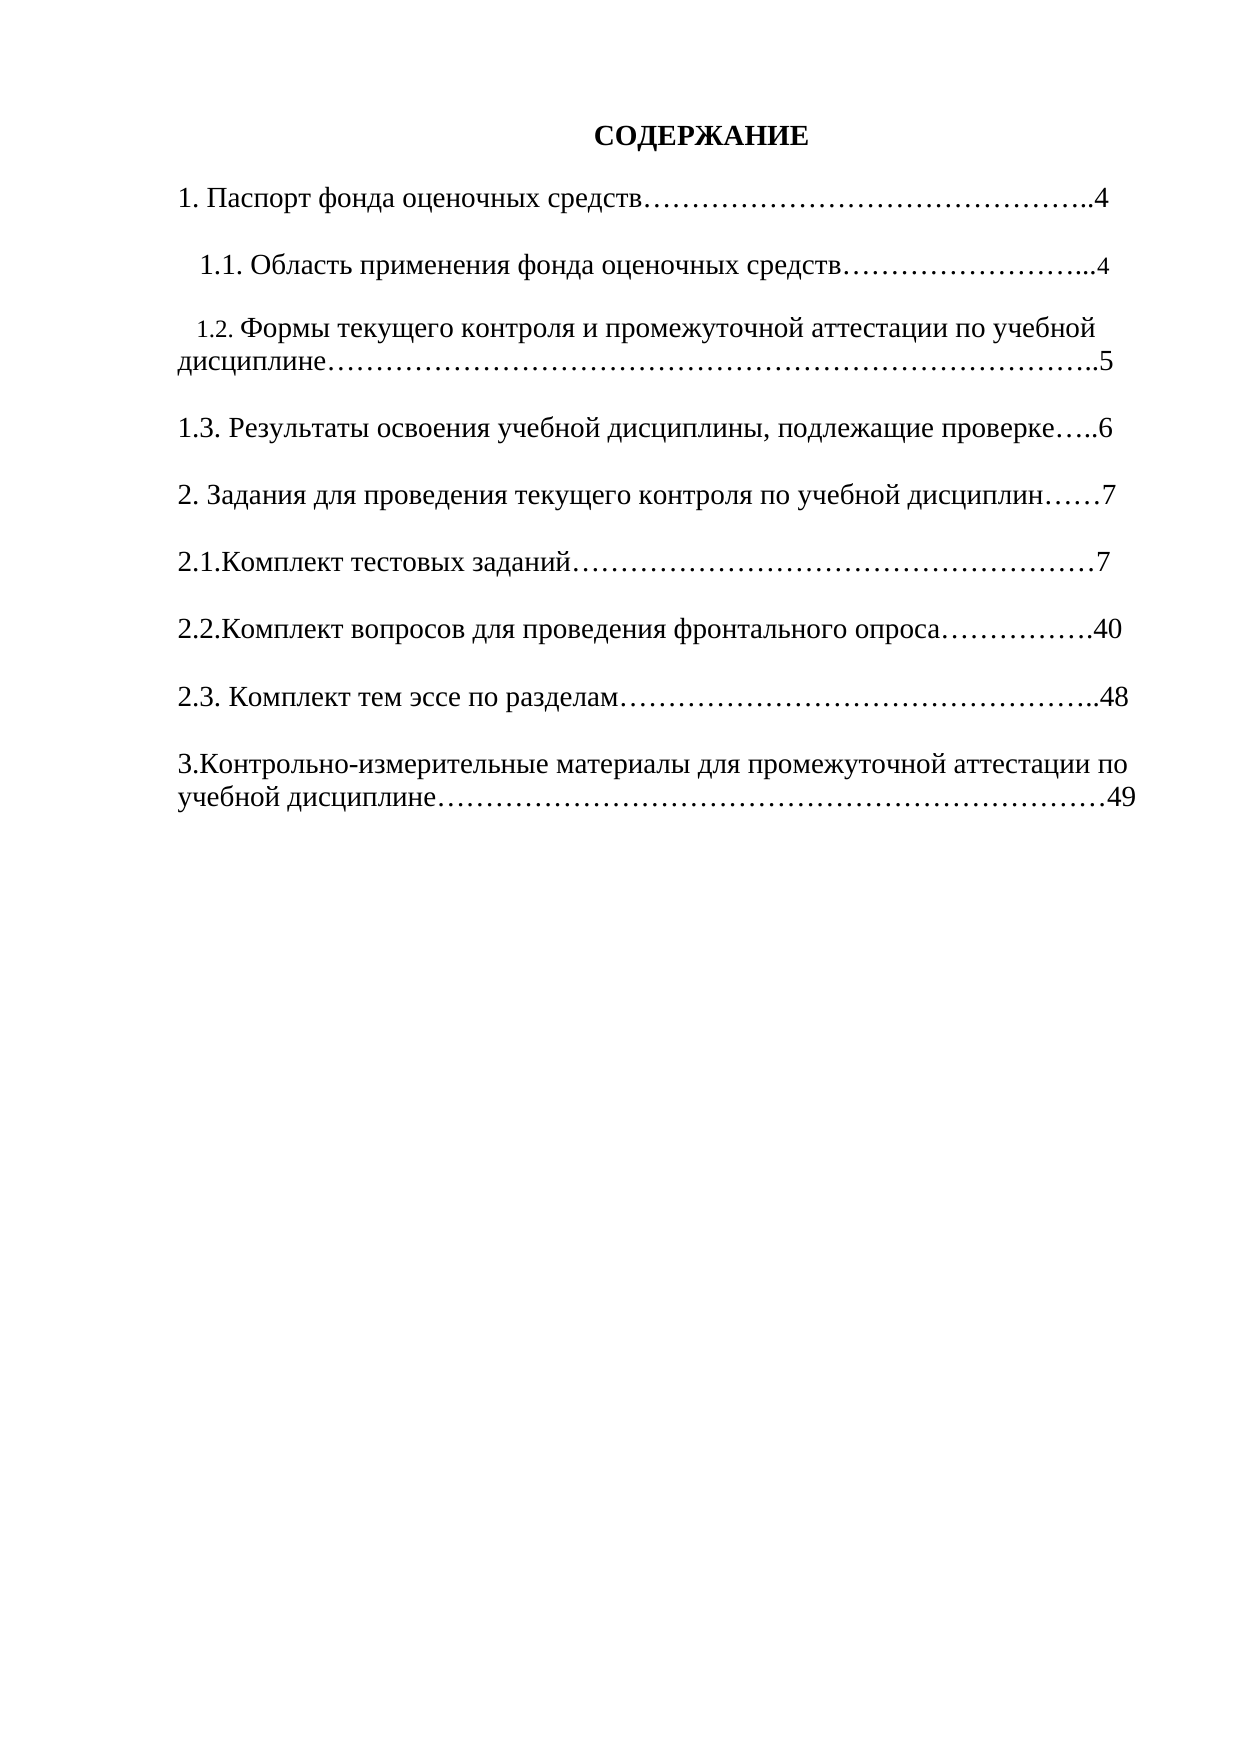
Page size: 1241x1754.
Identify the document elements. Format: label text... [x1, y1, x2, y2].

text 1.1. Область применения фонда оценочных средств……………………...4 [177, 247, 1152, 281]
text 1.3. Результаты освоения учебной дисциплины, подлежащие проверке…..6 [177, 410, 1152, 444]
text 1.2. Формы текущего контроля и промежуточной аттестации по учебной дисциплине……………………………………………………………………..5 [177, 310, 1152, 377]
text 2.3. Комплект тем эссе по разделам…………………………………………..48 [177, 679, 1152, 712]
text 1. Паспорт фонда оценочных средств………………………………………..4 [177, 180, 1152, 214]
text 3.Контрольно-измерительные материалы для промежуточной аттестации по учебной дисциплине……………………………………………………………49 [177, 746, 1152, 813]
text 2.1.Комплект тестовых заданий………………………………………………7 [177, 544, 1152, 578]
text 2. Задания для проведения текущего контроля по учебной дисциплин……7 [177, 477, 1152, 511]
text СОДЕРЖАНИЕ [177, 118, 1152, 152]
text 2.2.Комплект вопросов для проведения фронтального опроса…………….40 [177, 612, 1152, 645]
